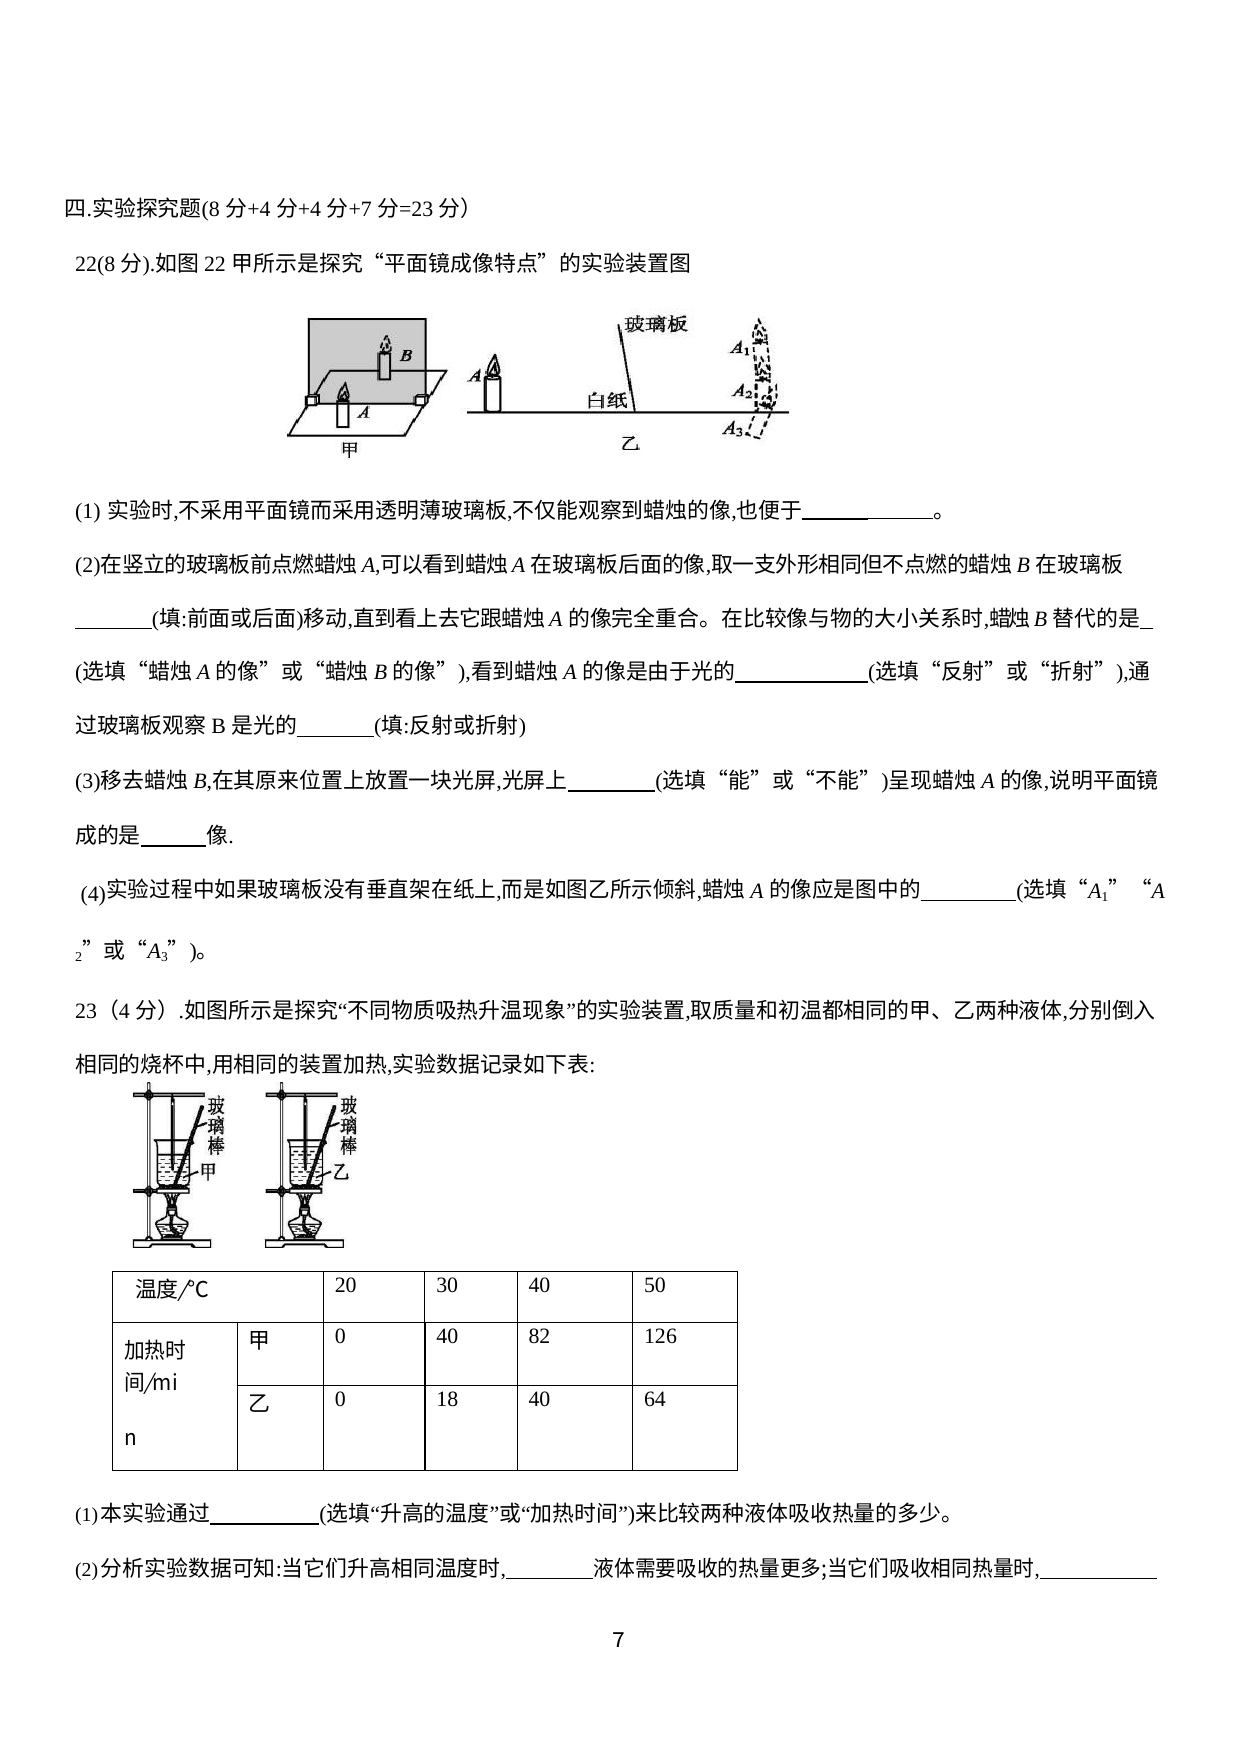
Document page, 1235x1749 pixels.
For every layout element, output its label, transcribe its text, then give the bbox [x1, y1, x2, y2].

table_cell 126 [633, 1323, 737, 1385]
picture [280, 308, 792, 461]
table_cell 64 [633, 1386, 737, 1470]
list 本实验通过 (选填“升高的温度”或“加热时间”)来比较两种液体吸收热量的多少。 [75, 1496, 1203, 1528]
text (填:前面或后面)移动,直到看上去它跟蜡烛 A 的像完全重合。在比较像与物的大小关系时,蜡烛 B 替代的是 [75, 601, 1203, 633]
table_cell 40 [426, 1323, 517, 1385]
text 四.实验探究题(8 分+4 分+4 分+7 分=23 分） [64, 191, 1203, 223]
picture [132, 1082, 357, 1248]
table_header 40 [518, 1272, 632, 1322]
table_cell 甲 [238, 1323, 323, 1385]
table_cell 82 [518, 1323, 632, 1385]
text (选填“蜡烛 A 的像”或“蜡烛 B 的像”),看到蜡烛 A 的像是由于光的 (选填“反射”或“折射”),通过玻璃板观察 B 是光的 (填:反射或折射) [75, 654, 1151, 740]
table_cell 18 [426, 1386, 517, 1470]
table_cell 0 [324, 1323, 424, 1385]
table_header 50 [633, 1272, 737, 1322]
text 23（4 分）.如图所示是探究“不同物质吸热升温现象”的实验装置,取质量和初温都相同的甲、乙两种液体,分别倒入相同的烧杯中,用相同的装置加热,实验数据记录如下表: [75, 993, 1159, 1079]
list 分析实验数据可知:当它们升高相同温度时, 液体需要吸收的热量更多;当它们吸收相同热量时, [75, 1551, 1203, 1583]
list 移去蜡烛 B,在其原来位置上放置一块光屏,光屏上 (选填“能”或“不能”)呈现蜡烛 A 的像,说明平面镜成的是 像. [75, 763, 1159, 849]
table_header 30 [425, 1272, 517, 1322]
table_cell 0 [324, 1386, 424, 1470]
text 22(8 分).如图 22 甲所示是探究“平面镜成像特点”的实验装置图 [75, 246, 1203, 278]
table_cell 加热时 间/min [113, 1323, 237, 1470]
table_cell 40 [518, 1386, 632, 1470]
table_header 温度/℃ [113, 1272, 323, 1322]
list 实验时,不采用平面镜而采用透明薄玻璃板,不仅能观察到蜡烛的像,也便于 。 [75, 493, 1203, 525]
table_cell 乙 [238, 1386, 323, 1470]
list 在竖立的玻璃板前点燃蜡烛 A,可以看到蜡烛 A 在玻璃板后面的像,取一支外形相同但不点燃的蜡烛 B 在玻璃板 [75, 547, 1203, 579]
table_header 20 [324, 1272, 424, 1322]
list 实验过程中如果玻璃板没有垂直架在纸上,而是如图乙所示倾斜,蜡烛 A 的像应是图中的 (选填“A1”“A2”或“A3”)。 [75, 872, 1171, 967]
